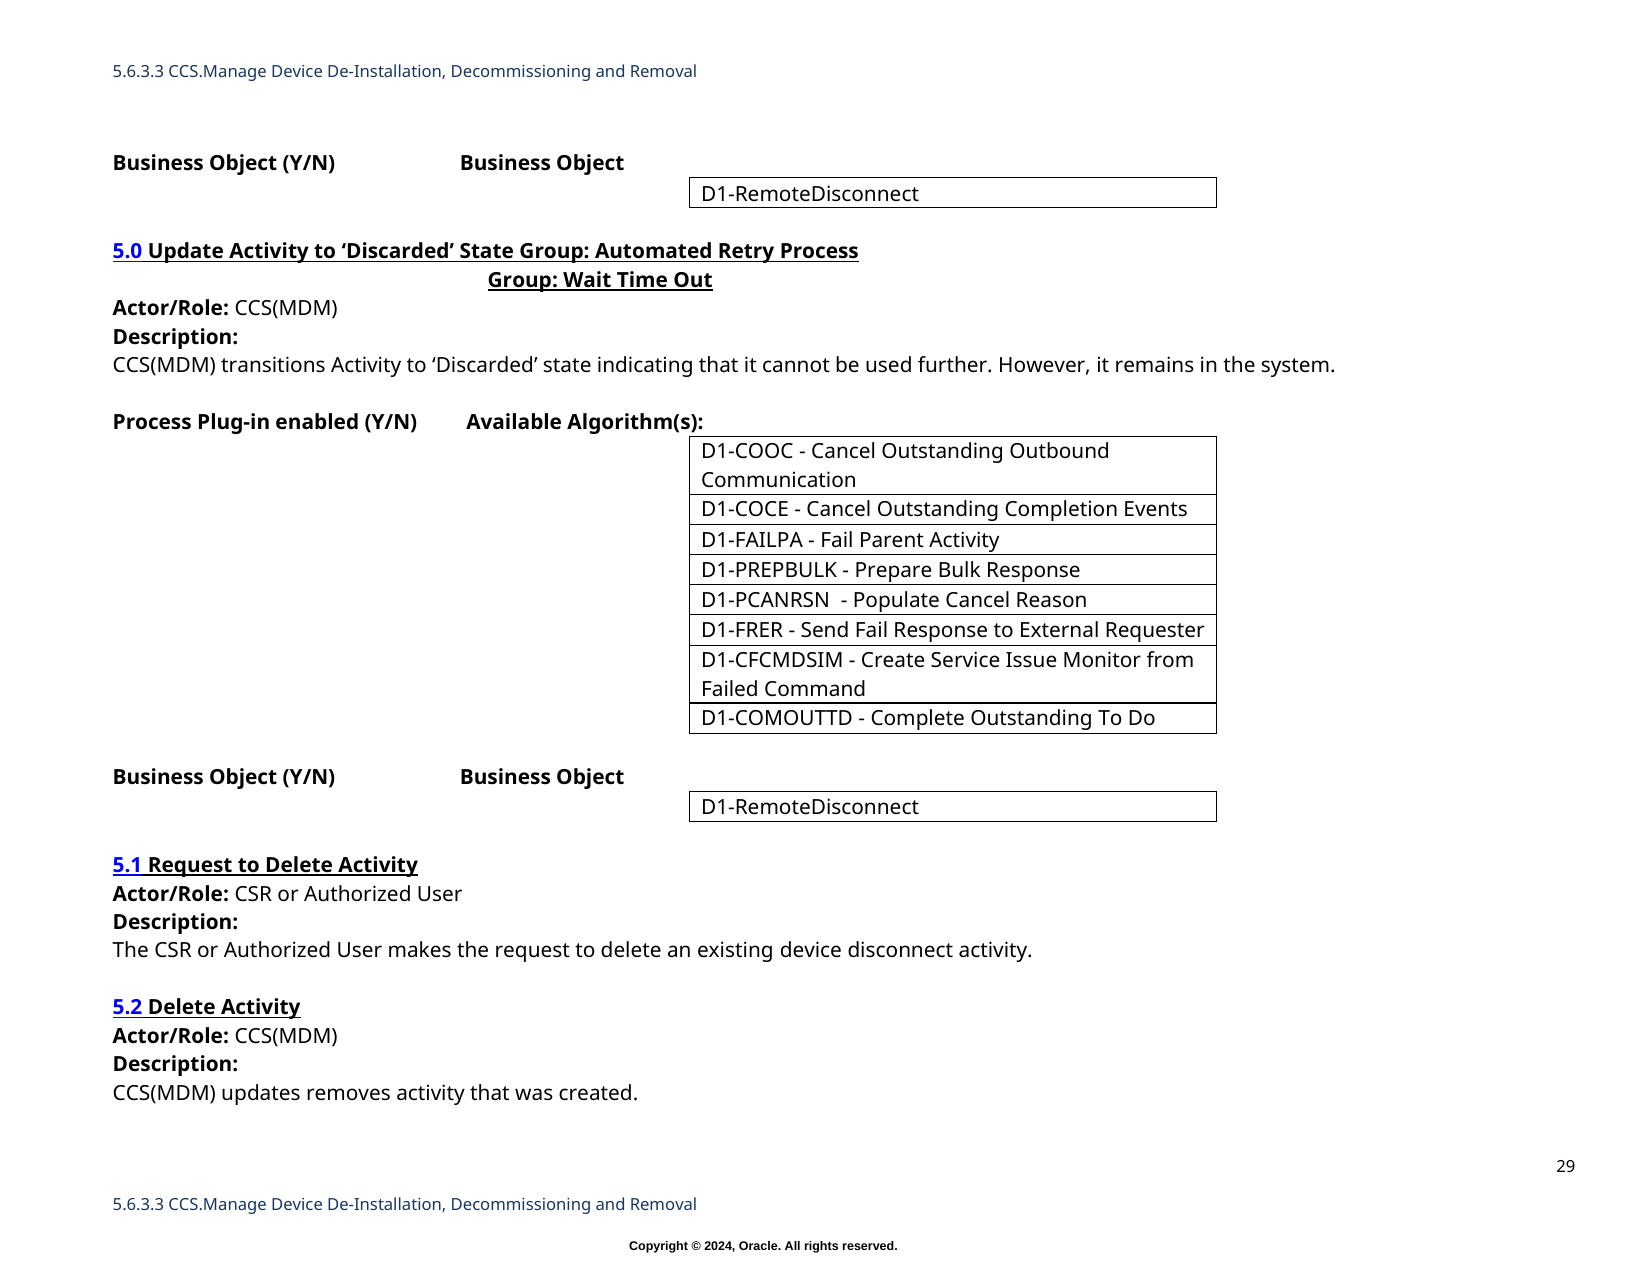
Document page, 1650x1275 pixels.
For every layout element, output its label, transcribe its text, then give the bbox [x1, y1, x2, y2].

table_cell D1-COCE - Cancel Outstanding Completion Events [690, 495, 1216, 524]
table_cell D1-PCANRSN - Populate Cancel Reason [690, 585, 1216, 614]
text CCS(MDM) updates removes activity that was created. [112, 1078, 1575, 1106]
text Actor/Role: CCS(MDM) [112, 293, 1575, 322]
text 5.1 Request to Delete Activity [112, 850, 1575, 879]
table_cell D1-PREPBULK - Prepare Bulk Response [690, 555, 1216, 584]
text Description: [112, 322, 1575, 350]
table_cell D1-FAILPA - Fail Parent Activity [690, 525, 1216, 554]
text Process Plug-in enabled (Y/N) Available Algorithm(s): [112, 407, 1575, 436]
text Group: Wait Time Out [412, 265, 1575, 293]
text CCS(MDM) transitions Activity to ‘Discarded’ state indicating that it cannot be used further. However, it remains in the system. [112, 350, 1575, 379]
table_cell D1-COMOUTTD - Complete Outstanding To Do [690, 704, 1216, 733]
table_cell D1-CFCMDSIM - Create Service Issue Monitor from Failed Command [690, 646, 1216, 702]
table_header D1-RemoteDisconnect [690, 178, 1216, 207]
text Description: [112, 1049, 1575, 1078]
text The CSR or Authorized User makes the request to delete an existing device disconnect activity. [112, 936, 1575, 964]
text Actor/Role: CSR or Authorized User [112, 879, 1575, 907]
table_header D1-COOC - Cancel Outstanding Outbound Communication [690, 437, 1216, 493]
text Description: [112, 907, 1575, 936]
text Actor/Role: CCS(MDM) [112, 1021, 1575, 1049]
text 5.0 Update Activity to ‘Discarded’ State Group: Automated Retry Process [112, 237, 1575, 265]
text 5.2 Delete Activity [112, 992, 1575, 1021]
table_header D1-RemoteDisconnect [690, 792, 1216, 821]
text Business Object (Y/N) Business Object [112, 148, 1575, 177]
text Business Object (Y/N) Business Object [112, 762, 1575, 791]
table_cell D1-FRER - Send Fail Response to External Requester [690, 615, 1216, 644]
